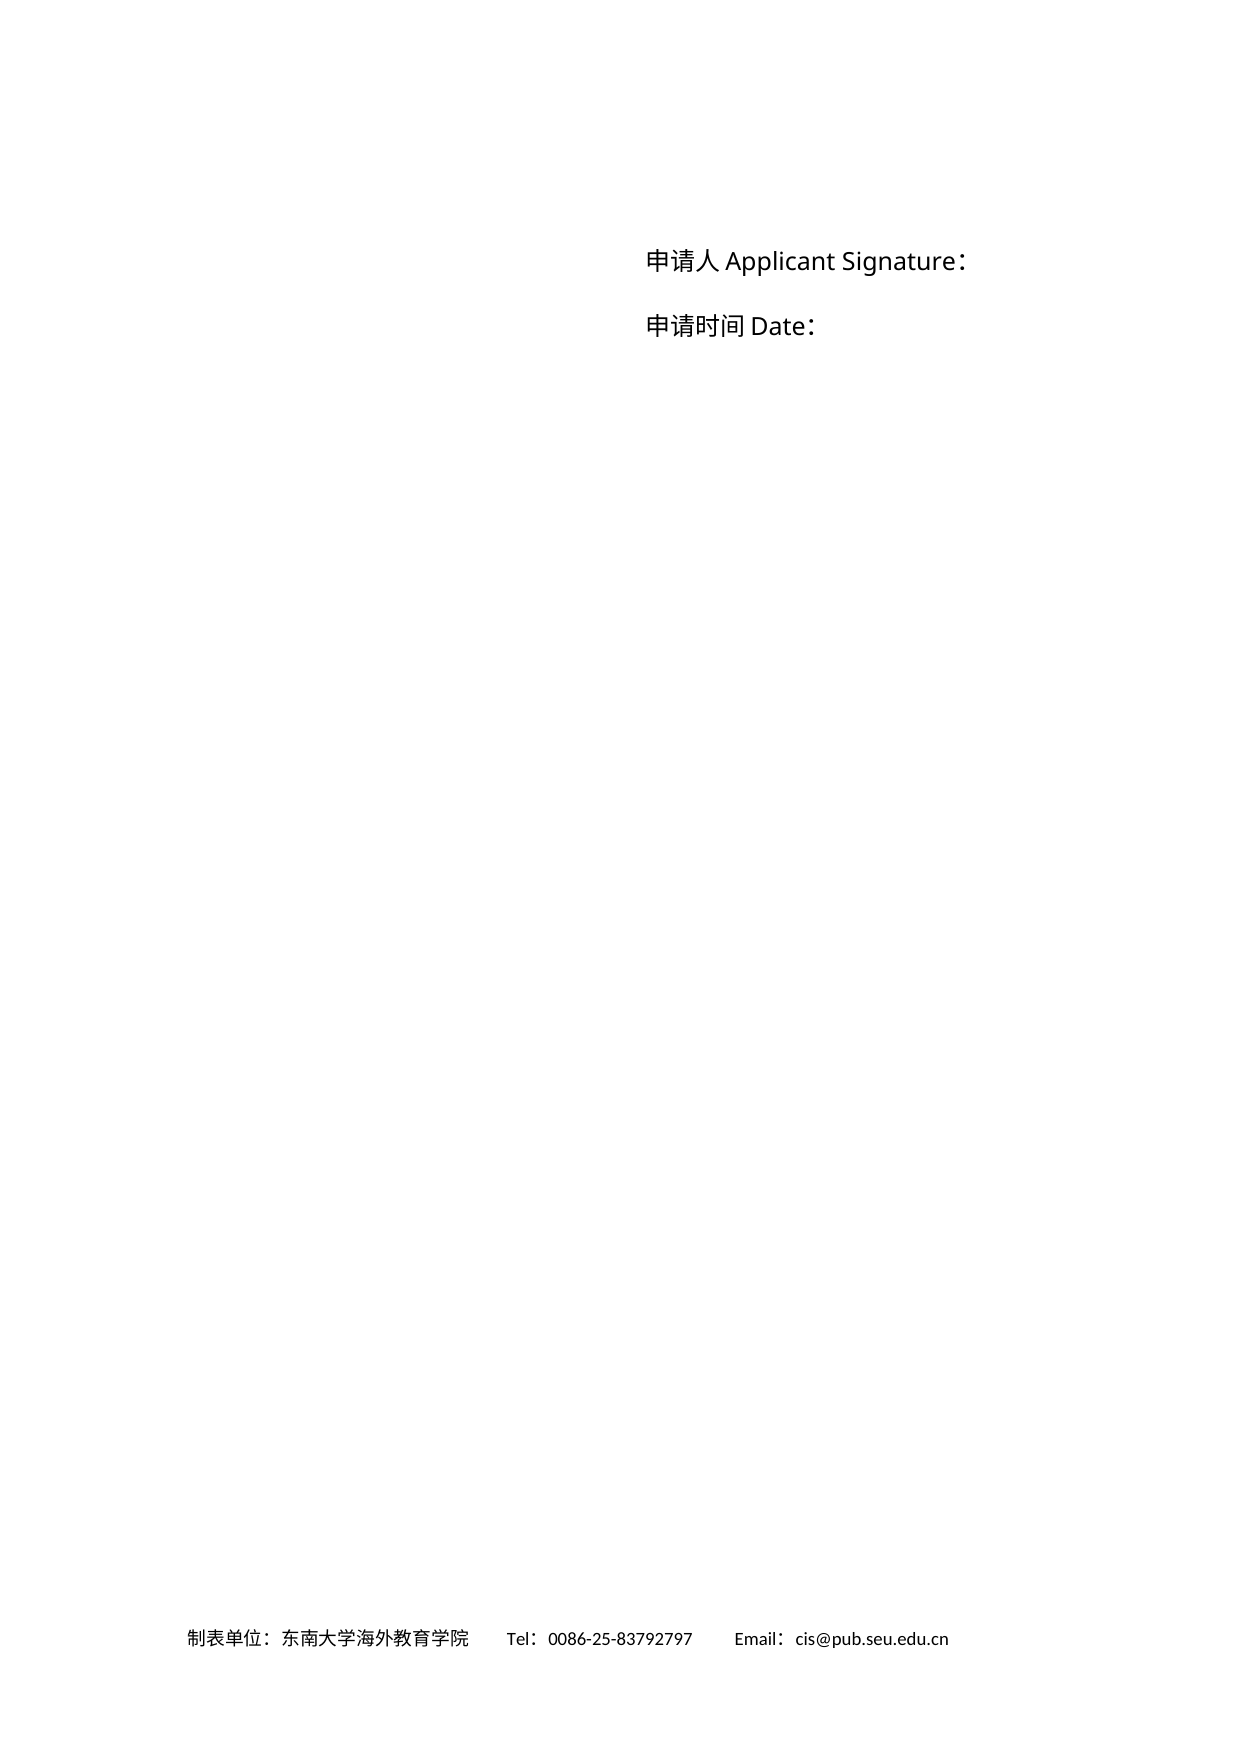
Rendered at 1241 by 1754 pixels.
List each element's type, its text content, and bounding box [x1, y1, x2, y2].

text 申请人Applicant Signature： [187, 227, 1087, 292]
text 申请时间Date： [187, 292, 1087, 357]
